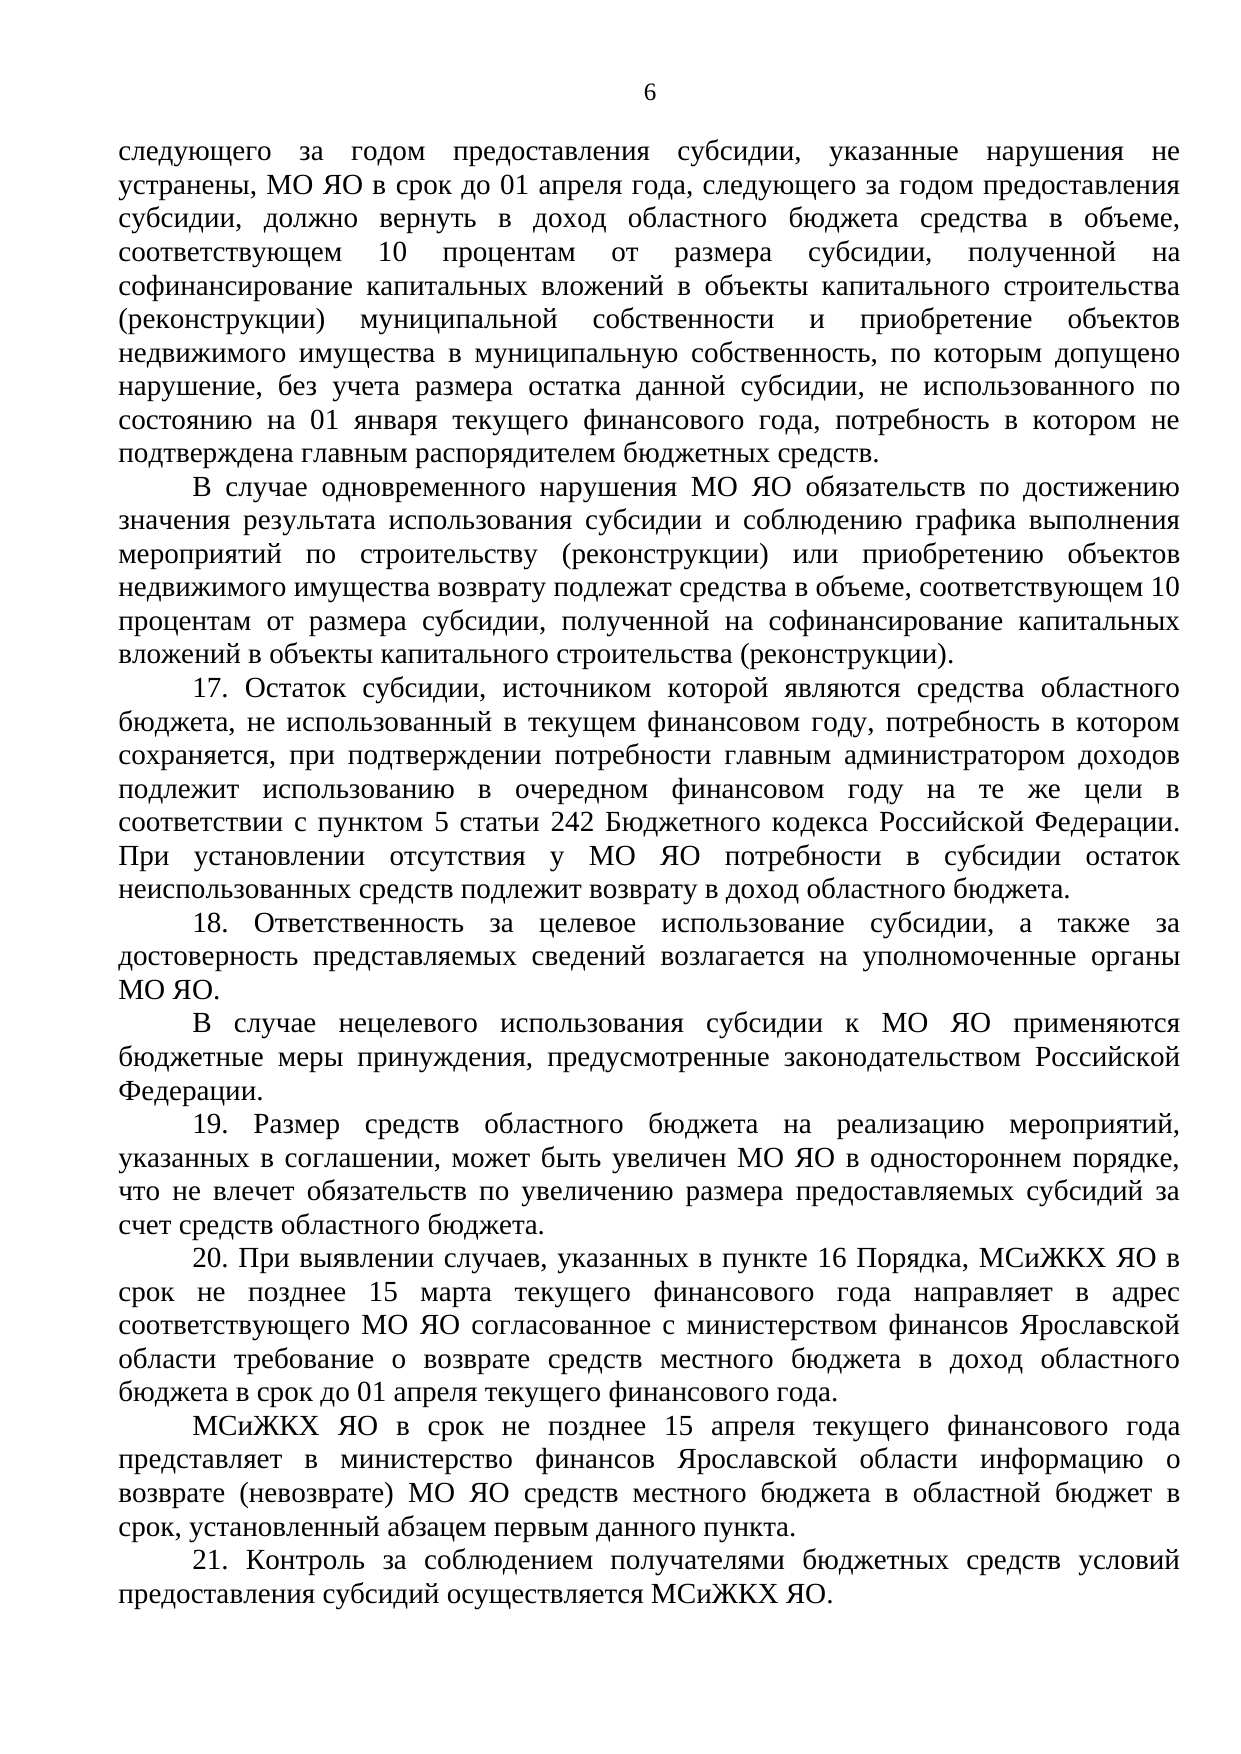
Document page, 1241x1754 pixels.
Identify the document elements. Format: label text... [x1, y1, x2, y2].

text 17. Остаток субсидии, источником которой являются средства областного бюджета, не использованный в текущем финансовом году, потребность в котором сохраняется, при подтверждении потребности главным администратором доходов подлежит использованию в очередном финансовом году на те же цели в соответствии с пунктом 5 статьи 242 Бюджетного кодекса Российской Федерации. При установлении отсутствия у МО ЯО потребности в субсидии остаток неиспользованных средств подлежит возврату в доход областного бюджета. [118, 670, 1181, 905]
text 20. При выявлении случаев, указанных в пункте 16 Порядка, МСиЖКХ ЯО в срок не позднее 15 марта текущего финансового года направляет в адрес соответствующего МО ЯО согласованное с министерством финансов Ярославской области требование о возврате средств местного бюджета в доход областного бюджета в срок до 01 апреля текущего финансового года. [118, 1240, 1181, 1408]
text 18. Ответственность за целевое использование субсидии, а также за достоверность представляемых сведений возлагается на уполномоченные органы МО ЯО. [118, 905, 1181, 1006]
text В случае нецелевого использования субсидии к МО ЯО применяются бюджетные меры принуждения, предусмотренные законодательством Российской Федерации. [118, 1006, 1181, 1106]
text 21. Контроль за соблюдением получателями бюджетных средств условий предоставления субсидий осуществляется МСиЖКХ ЯО. [118, 1542, 1181, 1609]
text В случае одновременного нарушения МО ЯО обязательств по достижению значения результата использования субсидии и соблюдению графика выполнения мероприятий по строительству (реконструкции) или приобретению объектов недвижимого имущества возврату подлежат средства в объеме, соответствующем 10 процентам от размера субсидии, полученной на софинансирование капитальных вложений в объекты капитального строительства (реконструкции). [118, 469, 1181, 670]
text МСиЖКХ ЯО в срок не позднее 15 апреля текущего финансового года представляет в министерство финансов Ярославской области информацию о возврате (невозврате) МО ЯО средств местного бюджета в областной бюджет в срок, установленный абзацем первым данного пункта. [118, 1408, 1181, 1542]
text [118, 133, 1181, 469]
text 19. Размер средств областного бюджета на реализацию мероприятий, указанных в соглашении, может быть увеличен МО ЯО в одностороннем порядке, что не влечет обязательств по увеличению размера предоставляемых субсидий за счет средств областного бюджета. [118, 1106, 1181, 1240]
